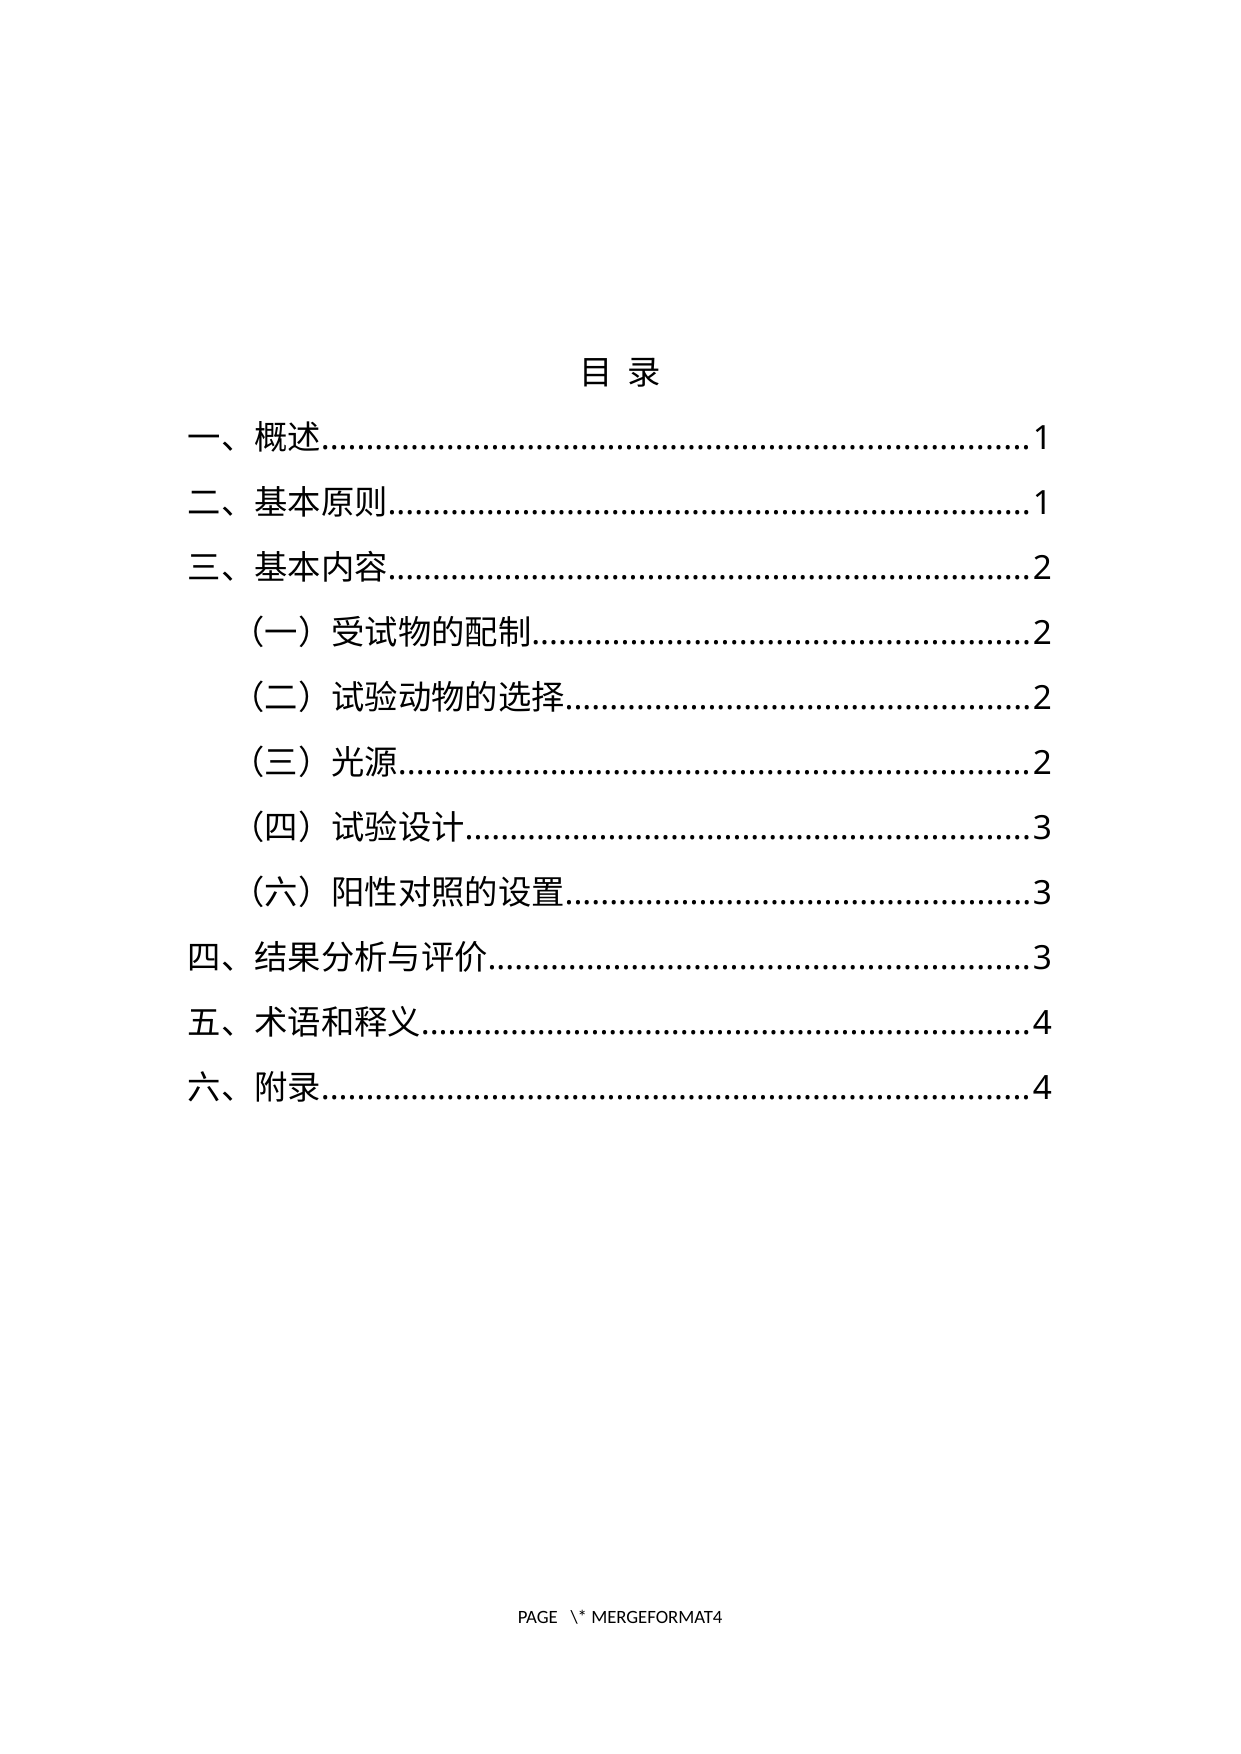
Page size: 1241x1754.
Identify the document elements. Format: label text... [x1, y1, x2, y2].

text （四）试验设计 3 [231, 792, 1053, 857]
text 一、概述 1 [187, 402, 1053, 467]
text 五、术语和释义 4 [187, 987, 1053, 1052]
text （一）受试物的配制 2 [231, 597, 1053, 662]
text 六、附录 4 [187, 1052, 1053, 1117]
text 四、结果分析与评价 3 [187, 922, 1053, 987]
text （二）试验动物的选择 2 [231, 662, 1053, 727]
text 三、基本内容 2 [187, 532, 1053, 597]
text 目 录 [187, 337, 1053, 402]
text （三）光源 2 [231, 727, 1053, 792]
text 二、基本原则 1 [187, 467, 1053, 532]
text （六）阳性对照的设置 3 [231, 857, 1053, 922]
